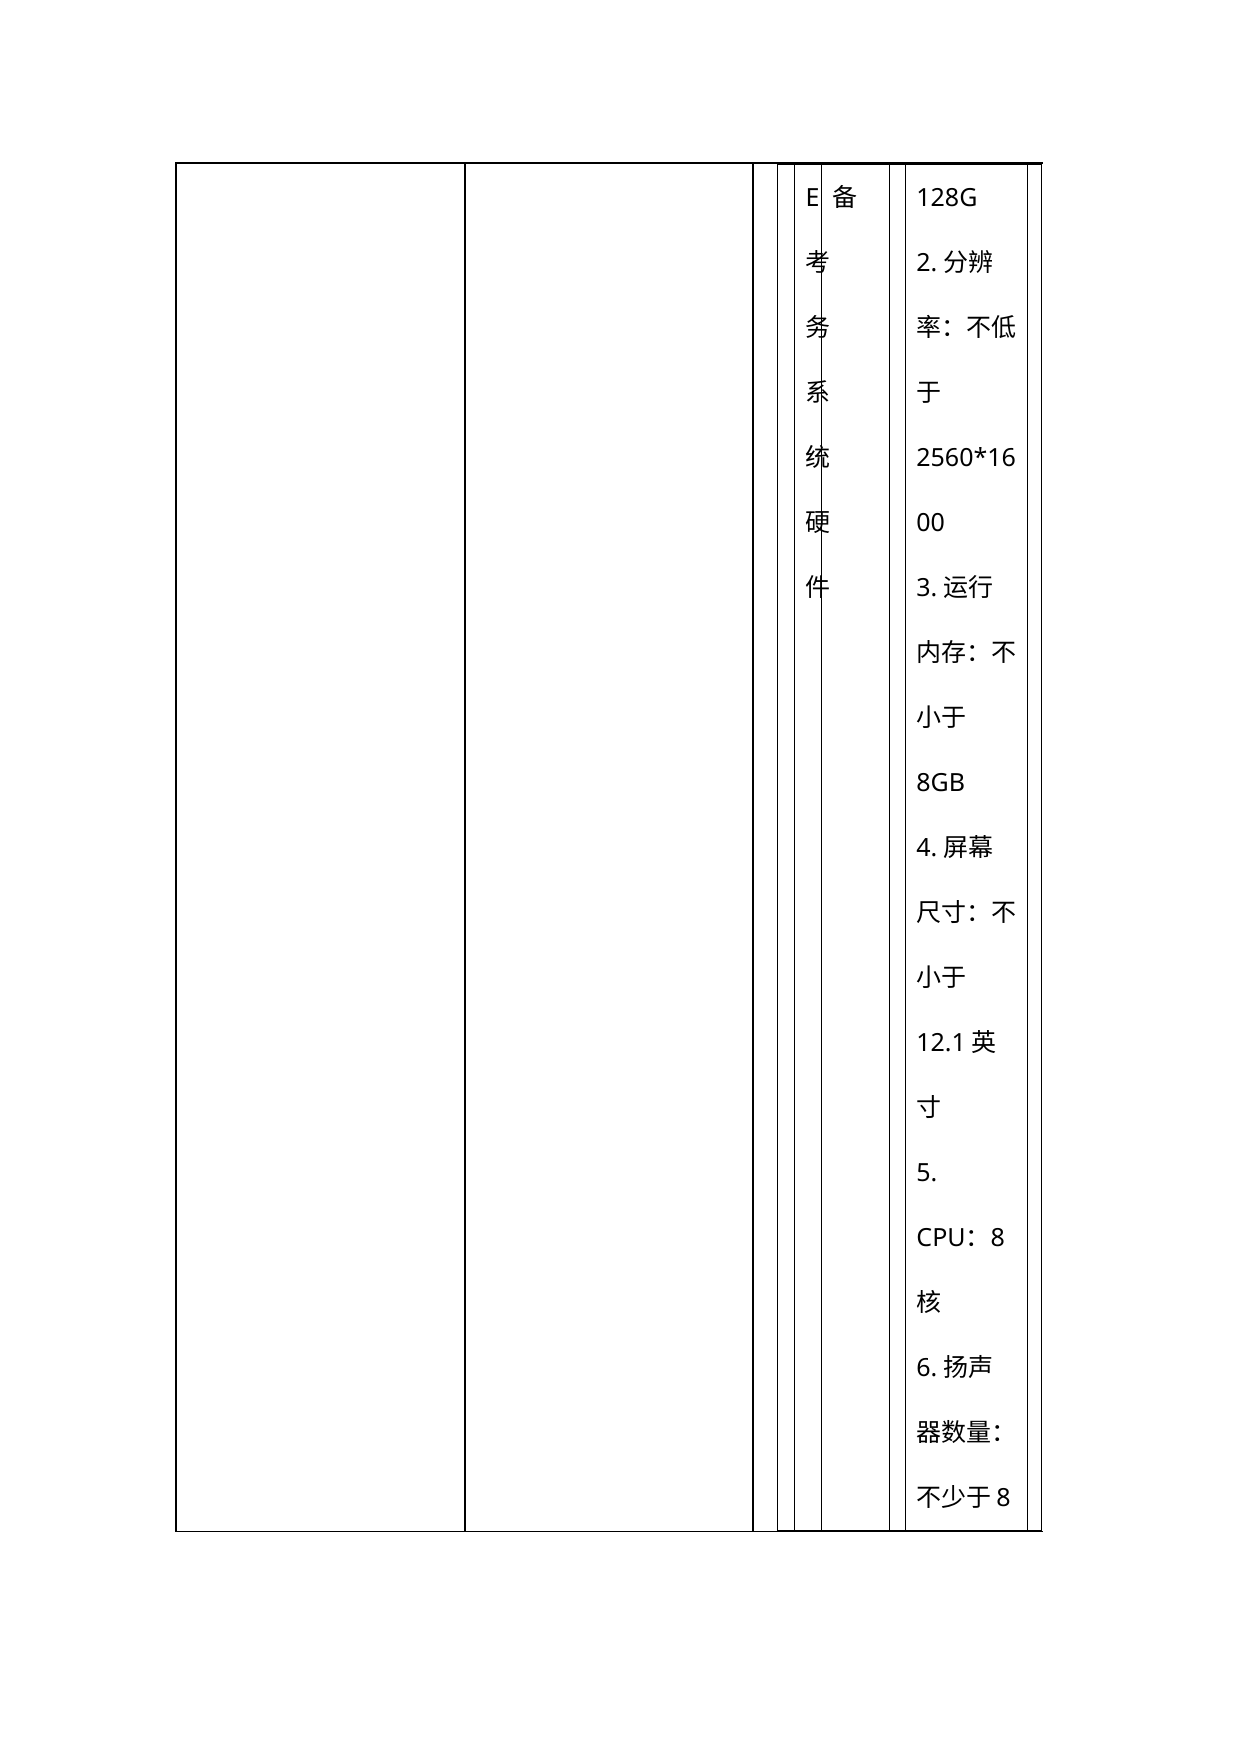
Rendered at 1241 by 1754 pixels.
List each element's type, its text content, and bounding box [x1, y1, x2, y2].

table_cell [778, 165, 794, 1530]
table_cell [466, 164, 752, 1531]
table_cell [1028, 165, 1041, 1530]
table_cell 1 [177, 164, 464, 1531]
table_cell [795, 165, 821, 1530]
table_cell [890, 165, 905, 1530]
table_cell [906, 165, 1027, 1530]
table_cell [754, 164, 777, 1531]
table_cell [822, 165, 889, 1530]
